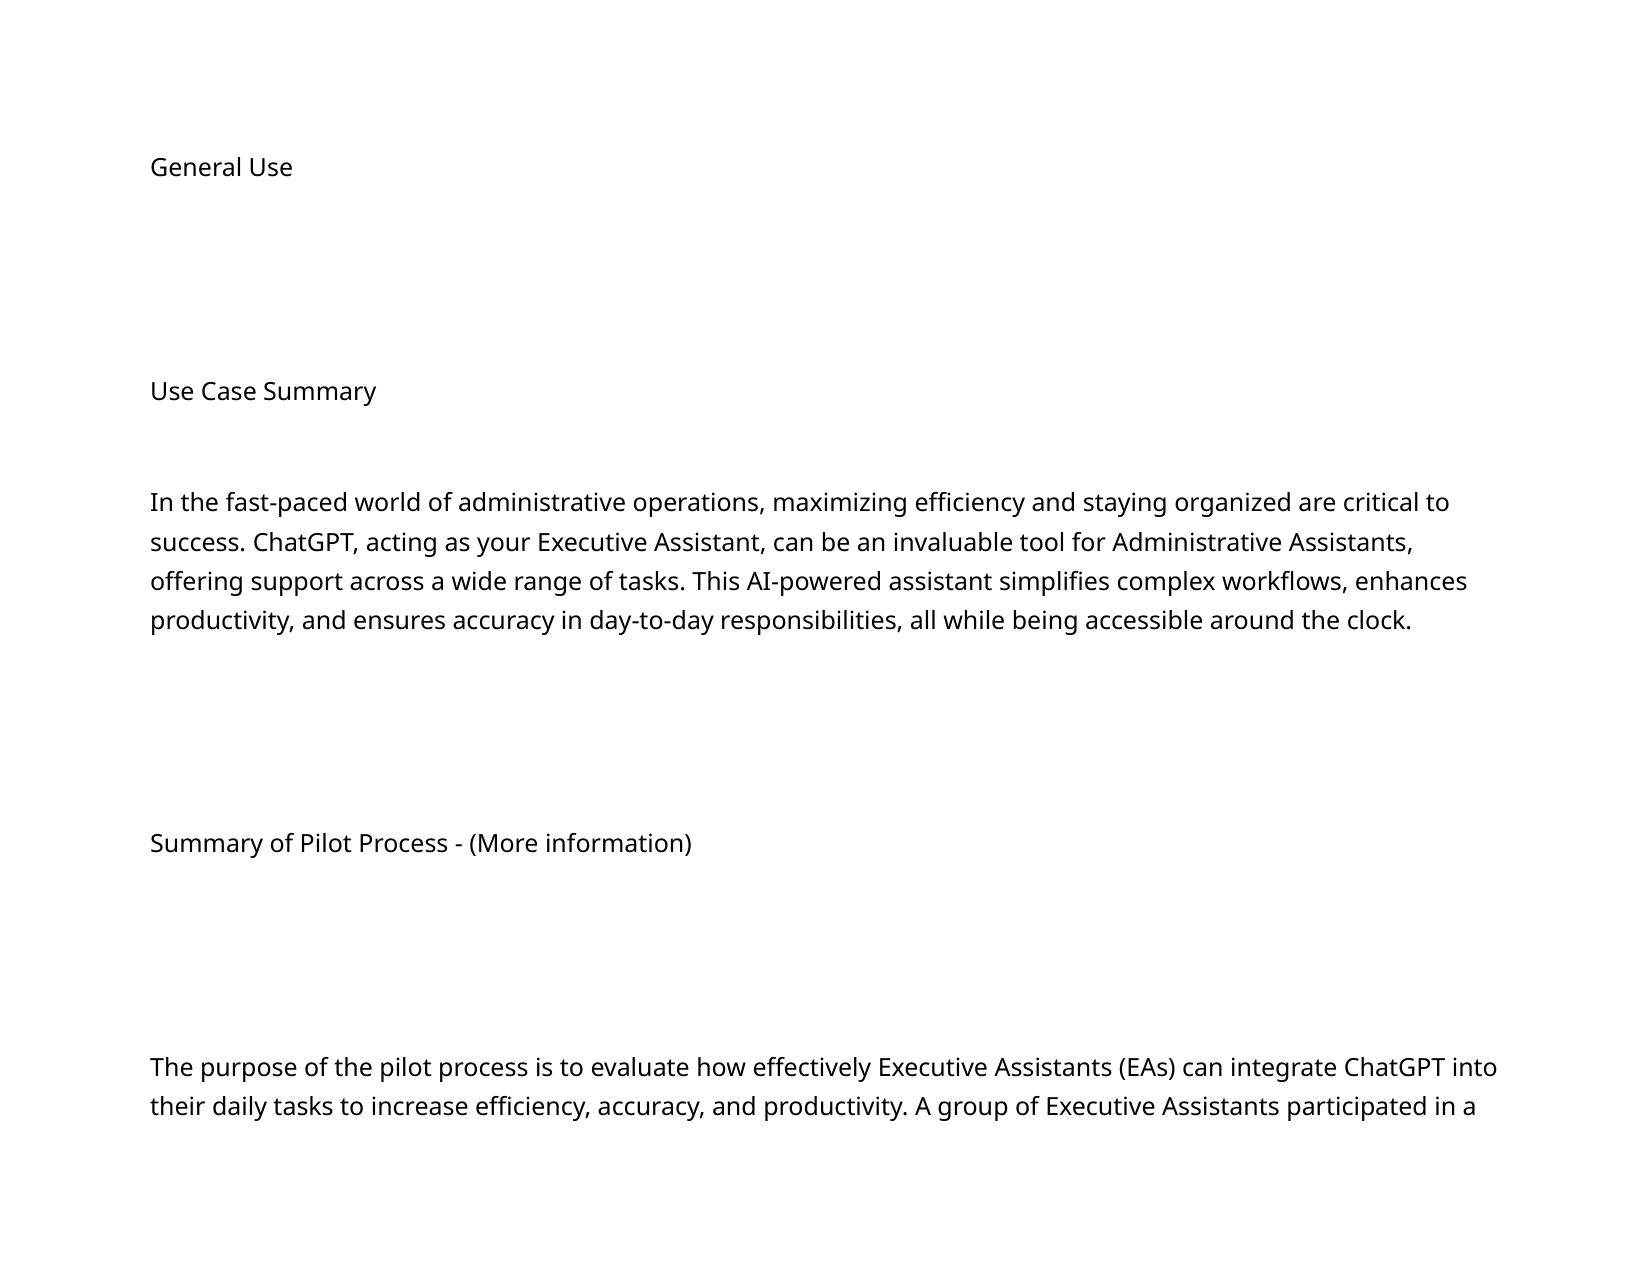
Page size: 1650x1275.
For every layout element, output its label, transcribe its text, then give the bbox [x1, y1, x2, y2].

text Use Case Summary [150, 373, 1500, 407]
text Summary of Pilot Process - (More information) [150, 826, 1500, 860]
text In the fast-paced world of administrative operations, maximizing efficiency and staying organized are critical to success. ChatGPT, acting as your Executive Assistant, can be an invaluable tool for Administrative Assistants, offering support across a wide range of tasks. This AI-powered assistant simplifies complex workflows, enhances productivity, and ensures accuracy in day-to-day responsibilities, all while being accessible around the clock. [150, 485, 1500, 637]
text General Use [150, 150, 1500, 184]
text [150, 1049, 1500, 1122]
